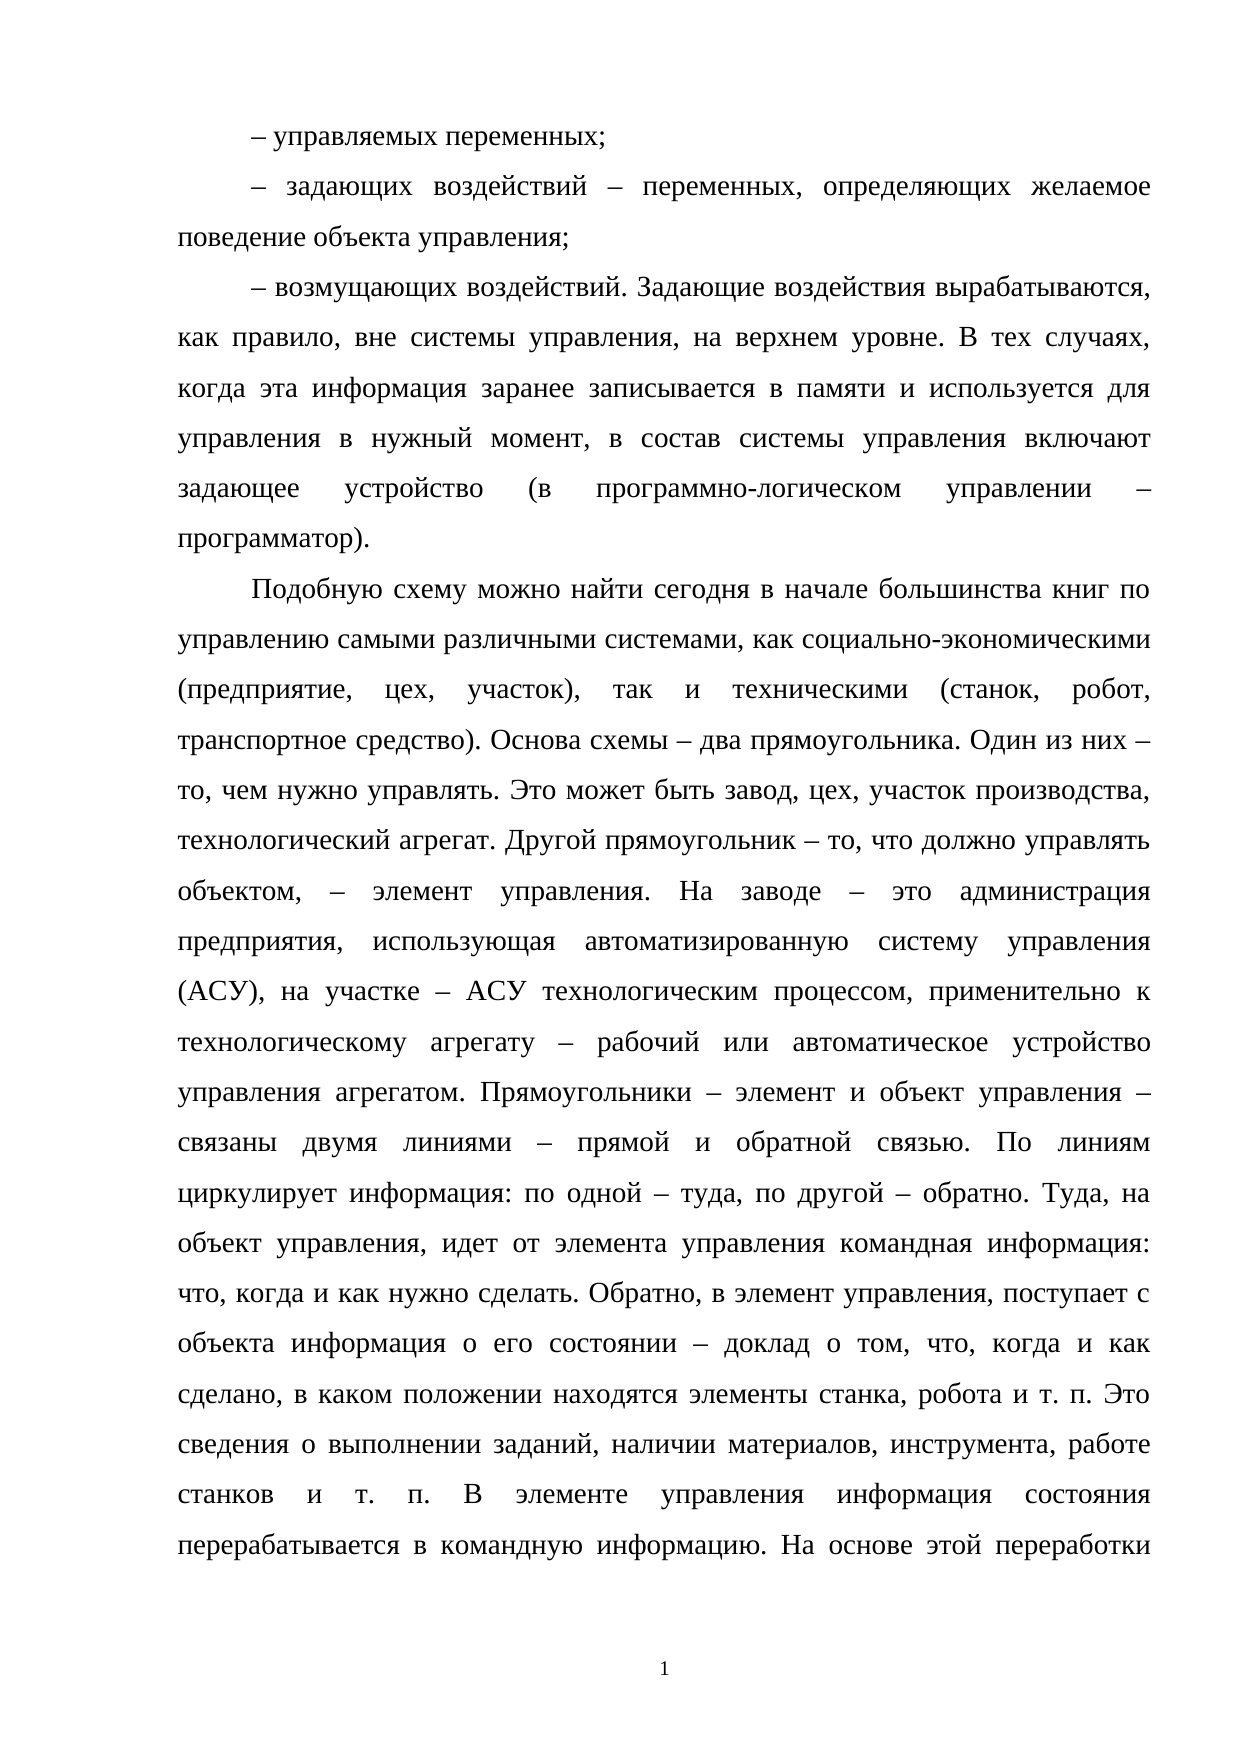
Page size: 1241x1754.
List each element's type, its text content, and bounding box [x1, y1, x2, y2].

text – задающих воздействий – переменных, определяющих желаемое поведение объекта управления; [177, 168, 1152, 252]
text – возмущающих воздействий. Задающие воздействия вырабатываются, как правило, вне системы управления, на верхнем уровне. В тех случаях, когда эта информация заранее записывается в памяти и используется для управления в нужный момент, в состав системы управления включают задающее устройство (в программно-логическом управлении – программатор). [177, 269, 1152, 554]
text – управляемых переменных; [177, 118, 1152, 152]
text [177, 571, 1152, 1560]
